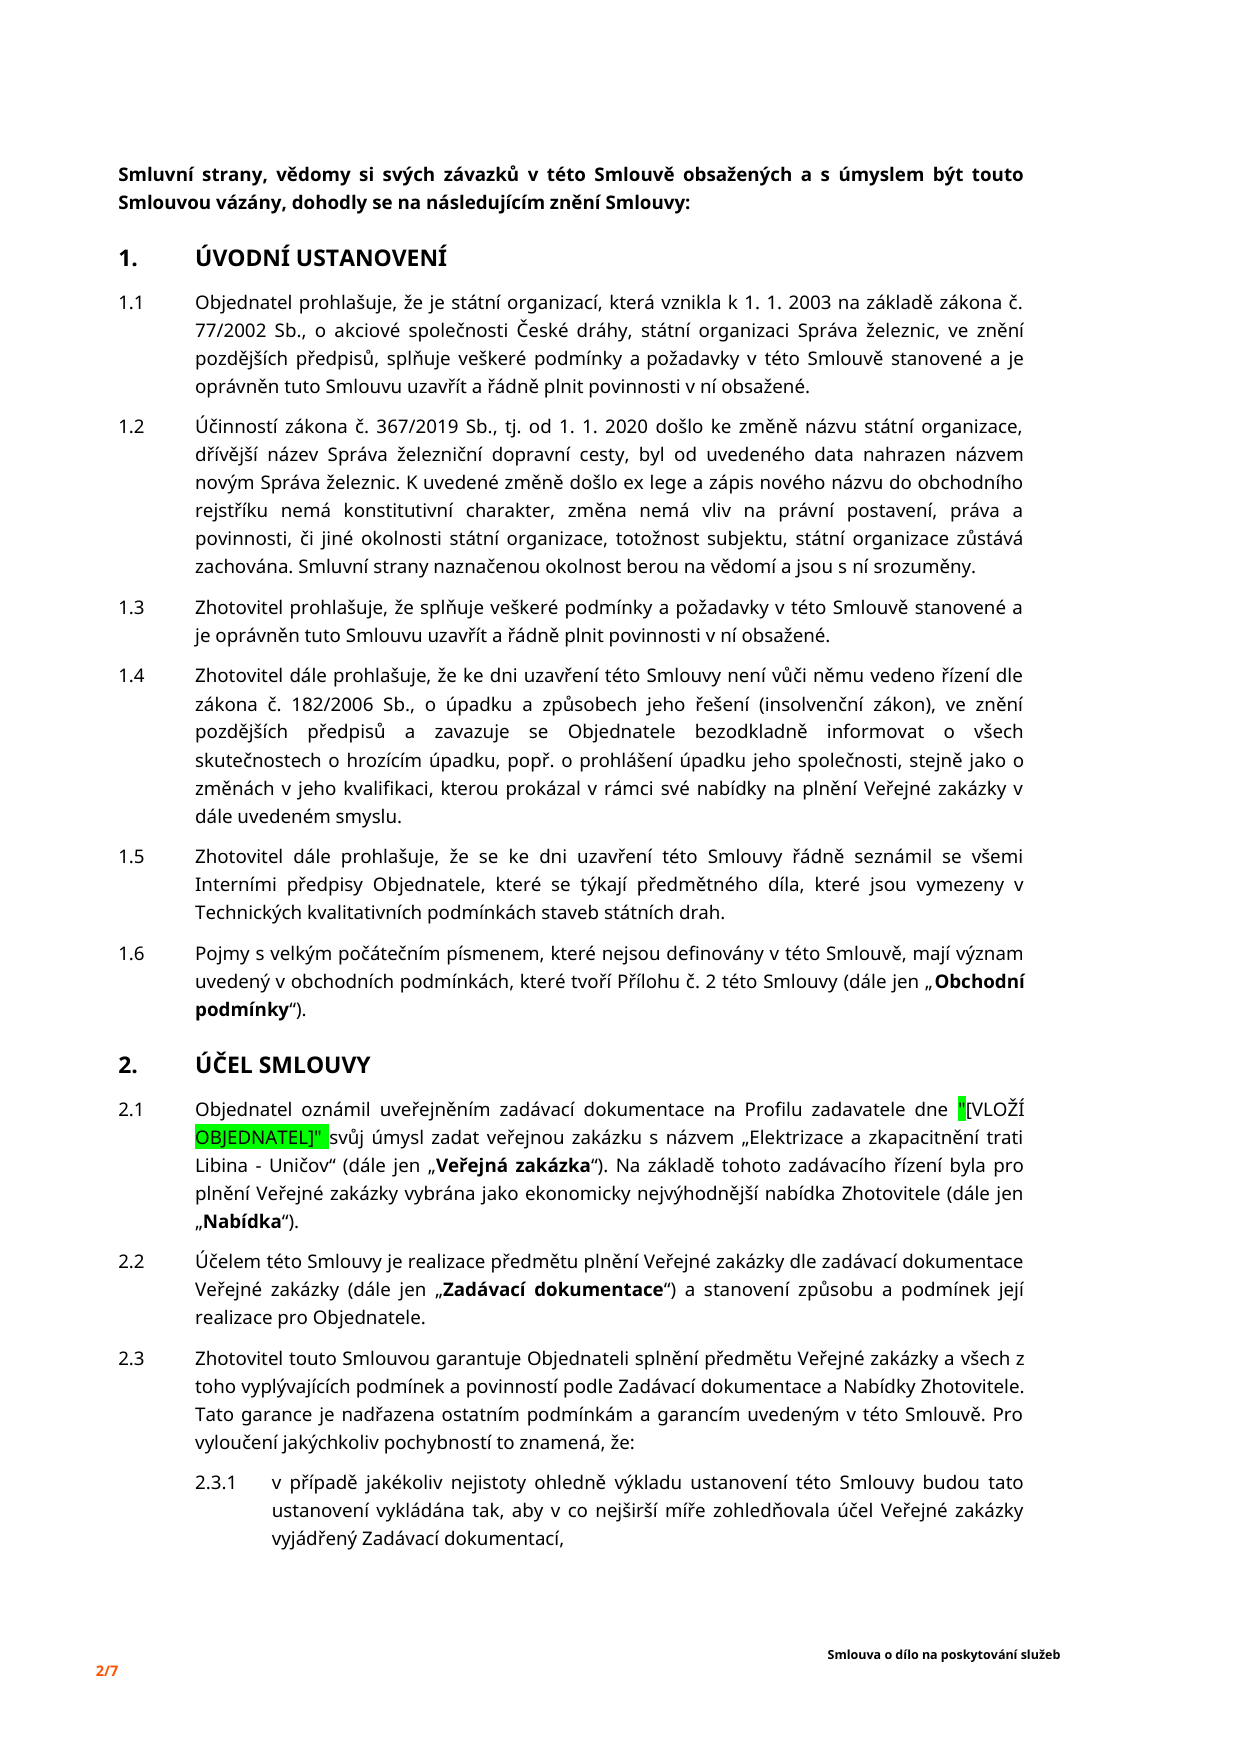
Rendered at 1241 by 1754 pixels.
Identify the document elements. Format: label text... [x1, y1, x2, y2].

text Objednatel oznámil uveřejněním zadávací dokumentace na Profilu zadavatele dne svůj úmysl zadat veřejnou zakázku s názvem „Elektrizace a zkapacitnění trati Libina - Uničov“ (dále jen „Veřejná zakázka“). Na základě tohoto zadávacího řízení byla pro plnění Veřejné zakázky vybrána jako ekonomicky nejvýhodnější nabídka Zhotovitele (dále jen „Nabídka“). [118, 1096, 1024, 1233]
text Smluvní strany, vědomy si svých závazků v této Smlouvě obsažených a s úmyslem být touto Smlouvou vázány, dohodly se na následujícím znění Smlouvy: [118, 161, 1024, 215]
text Zhotovitel prohlašuje, že splňuje veškeré podmínky a požadavky v této Smlouvě stanovené a je oprávněn tuto Smlouvu uzavřít a řádně plnit povinnosti v ní obsažené. [118, 594, 1024, 648]
text Zhotovitel dále prohlašuje, že ke dni uzavření této Smlouvy není vůči němu vedeno řízení dle zákona č. 182/2006 Sb., o úpadku a způsobech jeho řešení (insolvenční zákon), ve znění pozdějších předpisů a zavazuje se Objednatele bezodkladně informovat o všech skutečnostech o hrozícím úpadku, popř. o prohlášení úpadku jeho společnosti, stejně jako o změnách v jeho kvalifikaci, kterou prokázal v rámci své nabídky na plnění Veřejné zakázky v dále uvedeném smyslu. [118, 663, 1024, 828]
text Zhotovitel touto Smlouvou garantuje Objednateli splnění předmětu Veřejné zakázky a všech z toho vyplývajících podmínek a povinností podle Zadávací dokumentace a Nabídky Zhotovitele. Tato garance je nadřazena ostatním podmínkám a garancím uvedeným v této Smlouvě. Pro vyloučení jakýchkoliv pochybností to znamená, že: [118, 1345, 1024, 1455]
text Účelem této Smlouvy je realizace předmětu plnění Veřejné zakázky dle zadávací dokumentace Veřejné zakázky (dále jen „Zadávací dokumentace“) a stanovení způsobu a podmínek její realizace pro Objednatele. [118, 1248, 1024, 1330]
text Objednatel prohlašuje, že je státní organizací, která vznikla k 1. 1. 2003 na základě zákona č. 77/2002 Sb., o akciové společnosti České dráhy, státní organizaci Správa železnic, ve znění pozdějších předpisů, splňuje veškeré podmínky a požadavky v této Smlouvě stanovené a je oprávněn tuto Smlouvu uzavřít a řádně plnit povinnosti v ní obsažené. [118, 289, 1024, 399]
text v případě jakékoliv nejistoty ohledně výkladu ustanovení této Smlouvy budou tato ustanovení vykládána tak, aby v co nejširší míře zohledňovala účel Veřejné zakázky vyjádřený Zadávací dokumentací, [195, 1470, 1024, 1551]
text Účinností zákona č. 367/2019 Sb., tj. od 1. 1. 2020 došlo ke změně názvu státní organizace, dřívější název Správa železniční dopravní cesty, byl od uvedeného data nahrazen názvem novým Správa železnic. K uvedené změně došlo ex lege a zápis nového názvu do obchodního rejstříku nemá konstitutivní charakter, změna nemá vliv na právní postavení, práva a povinnosti, či jiné okolnosti státní organizace, totožnost subjektu, státní organizace zůstává zachována. Smluvní strany naznačenou okolnost berou na vědomí a jsou s ní srozuměny. [118, 414, 1024, 579]
text ÚČEL SMLOUVY [118, 1049, 1024, 1080]
text Zhotovitel dále prohlašuje, že se ke dni uzavření této Smlouvy řádně seznámil se všemi Interními předpisy Objednatele, které se týkají předmětného díla, které jsou vymezeny v Technických kvalitativních podmínkách staveb státních drah. [118, 843, 1024, 925]
text Pojmy s velkým počátečním písmenem, které nejsou definovány v této Smlouvě, mají význam uvedený v obchodních podmínkách, které tvoří Přílohu č. 2 této Smlouvy (dále jen „Obchodní podmínky“). [118, 940, 1024, 1022]
text ÚVODNÍ USTANOVENÍ [118, 242, 1024, 273]
